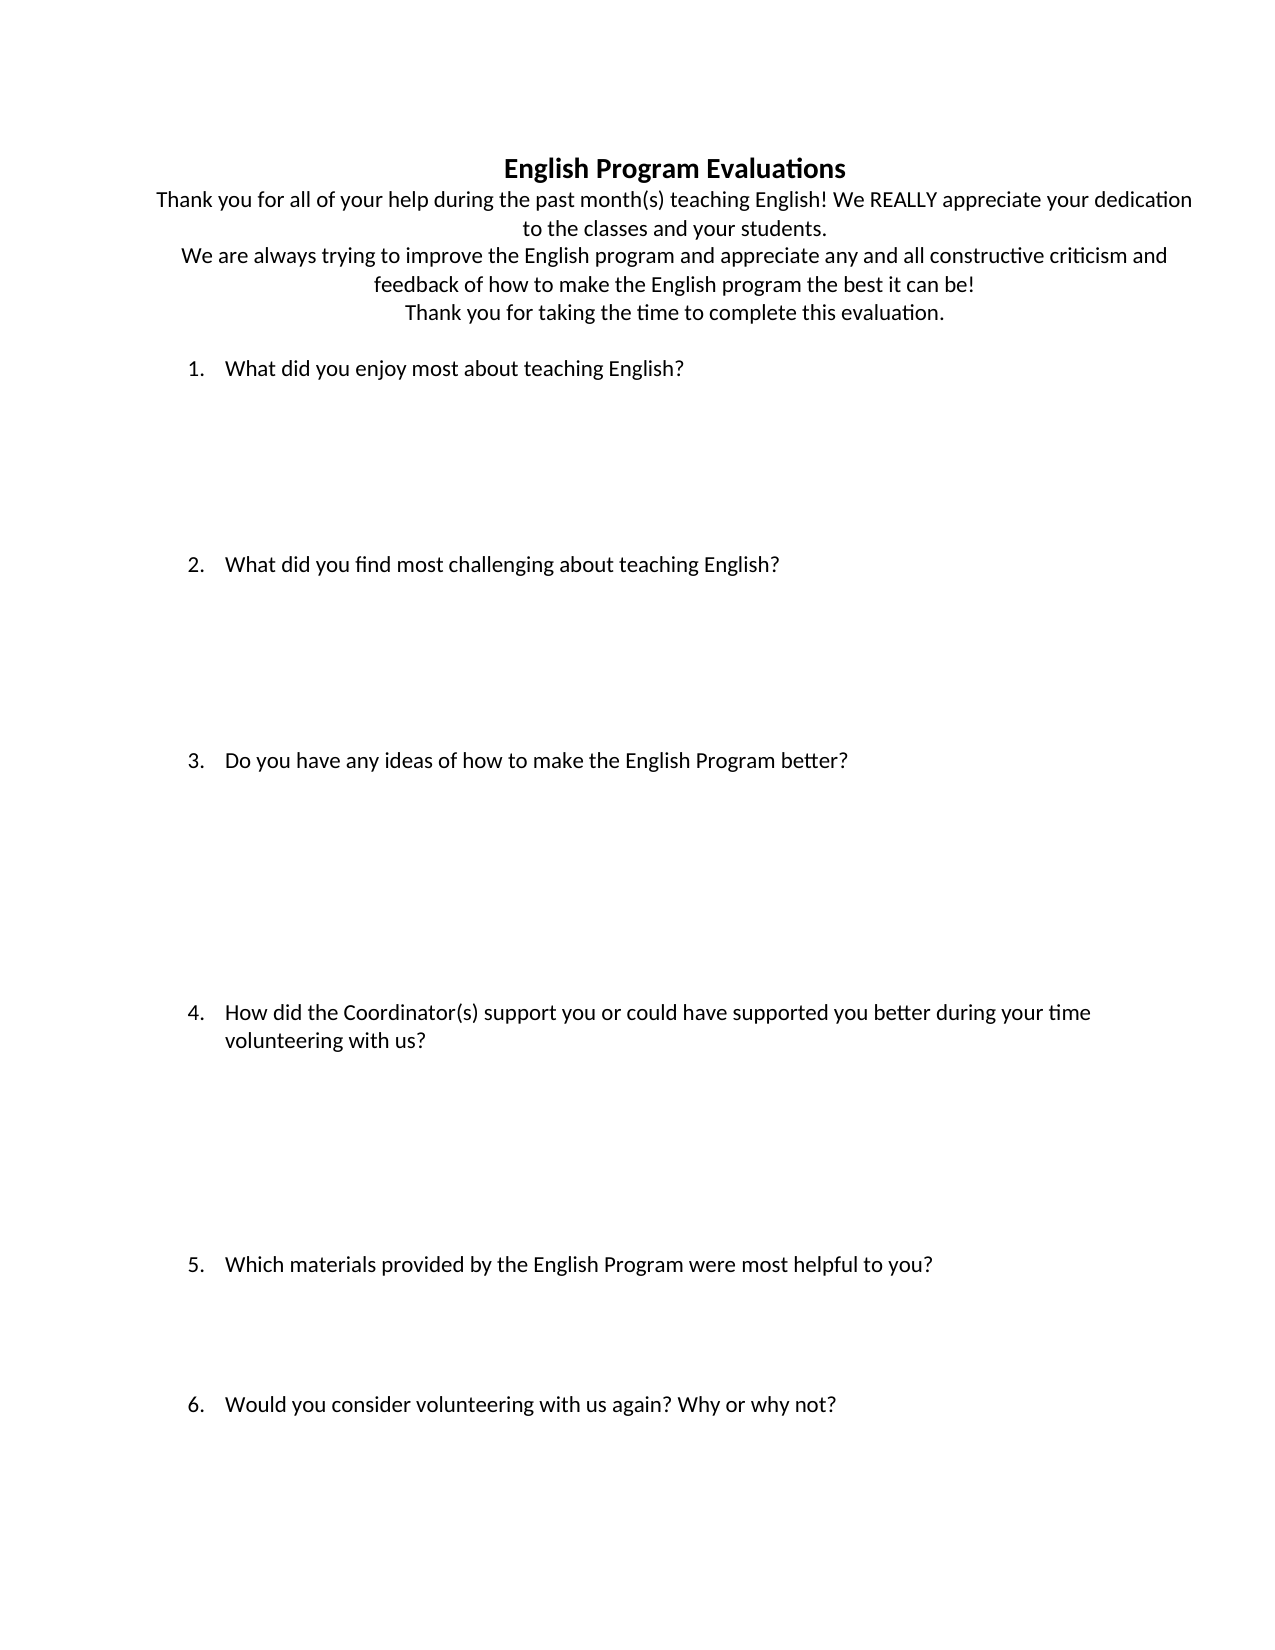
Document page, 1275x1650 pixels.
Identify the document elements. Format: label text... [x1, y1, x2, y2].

list Would you consider volunteering with us again? Why or why not? [187, 1391, 1200, 1418]
list What did you enjoy most about teaching English? [187, 354, 1200, 382]
list What did you find most challenging about teaching English? [187, 550, 1200, 578]
list How did the Coordinator(s) support you or could have supported you better during your time volunteering with us? [187, 998, 1200, 1054]
text Thank you for taking the time to complete this evaluation. [150, 298, 1200, 326]
list Do you have any ideas of how to make the English Program better? [187, 746, 1200, 774]
text We are always trying to improve the English program and appreciate any and all constructive criticism and feedback of how to make the English program the best it can be! [150, 242, 1200, 298]
list Which materials provided by the English Program were most helpful to you? [187, 1250, 1200, 1278]
text English Program Evaluations [150, 150, 1200, 186]
text Thank you for all of your help during the past month(s) teaching English! We REALLY appreciate your dedication to the classes and your students. [150, 186, 1200, 242]
